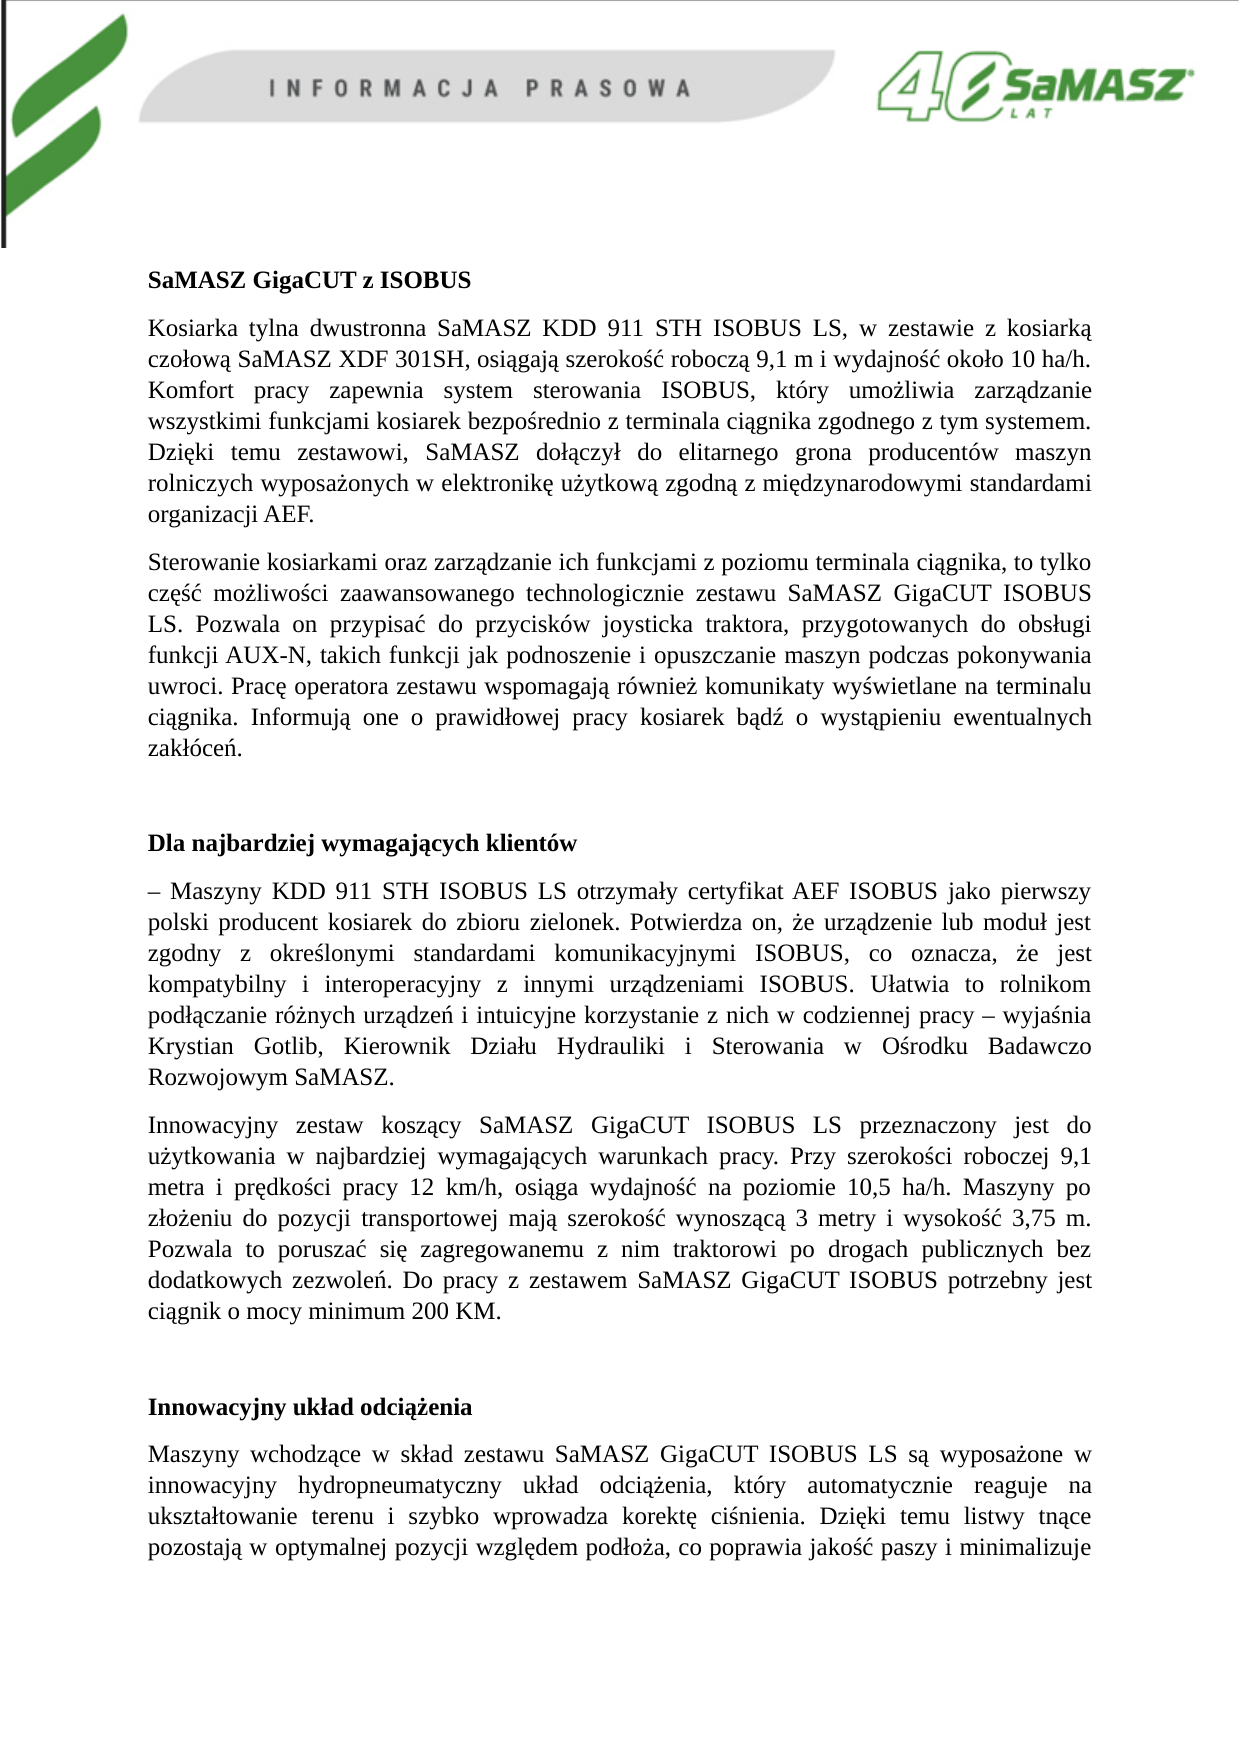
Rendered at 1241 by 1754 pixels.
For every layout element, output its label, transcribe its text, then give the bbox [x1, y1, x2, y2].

text Kosiarka tylna dwustronna SaMASZ KDD 911 STH ISOBUS LS, w zestawie z kosiarką czołową SaMASZ XDF 301SH, osiągają szerokość roboczą 9,1 m i wydajność około 10 ha/h. Komfort pracy zapewnia system sterowania ISOBUS, który umożliwia zarządzanie wszystkimi funkcjami kosiarek bezpośrednio z terminala ciągnika zgodnego z tym systemem. Dzięki temu zestawowi, SaMASZ dołączył do elitarnego grona producentów maszyn rolniczych wyposażonych w elektronikę użytkową zgodną z międzynarodowymi standardami organizacji AEF. [148, 313, 1093, 528]
text Sterowanie kosiarkami oraz zarządzanie ich funkcjami z poziomu terminala ciągnika, to tylko część możliwości zaawansowanego technologicznie zestawu SaMASZ GigaCUT ISOBUS LS. Pozwala on przypisać do przycisków joysticka traktora, przygotowanych do obsługi funkcji AUX-N, takich funkcji jak podnoszenie i opuszczanie maszyn podczas pokonywania uwroci. Pracę operatora zestawu wspomagają również komunikaty wyświetlane na terminalu ciągnika. Informują one o prawidłowej pracy kosiarek bądź o wystąpieniu ewentualnych zakłóceń. [148, 547, 1093, 762]
text Dla najbardziej wymagających klientów [148, 828, 1093, 857]
text – Maszyny KDD 911 STH ISOBUS LS otrzymały certyfikat AEF ISOBUS jako pierwszy polski producent kosiarek do zbioru zielonek. Potwierdza on, że urządzenie lub moduł jest zgodny z określonymi standardami komunikacyjnymi ISOBUS, co oznacza, że jest kompatybilny i interoperacyjny z innymi urządzeniami ISOBUS. Ułatwia to rolnikom podłączanie różnych urządzeń i intuicyjne korzystanie z nich w codziennej pracy – wyjaśnia Krystian Gotlib, Kierownik Działu Hydrauliki i Sterowania w Ośrodku Badawczo Rozwojowym SaMASZ. [148, 876, 1093, 1091]
text SaMASZ GigaCUT z ISOBUS [148, 246, 1093, 294]
text Innowacyjny zestaw koszący SaMASZ GigaCUT ISOBUS LS przeznaczony jest do użytkowania w najbardziej wymagających warunkach pracy. Przy szerokości roboczej 9,1 metra i prędkości pracy 12 km/h, osiąga wydajność na poziomie 10,5 ha/h. Maszyny po złożeniu do pozycji transportowej mają szerokość wynoszącą 3 metry i wysokość 3,75 m. Pozwala to poruszać się zagregowanemu z nim traktorowi po drogach publicznych bez dodatkowych zezwoleń. Do pracy z zestawem SaMASZ GigaCUT ISOBUS potrzebny jest ciągnik o mocy minimum 200 KM. [148, 1110, 1093, 1325]
picture [0, 0, 1238, 246]
text Innowacyjny układ odciążenia [148, 1392, 1093, 1420]
